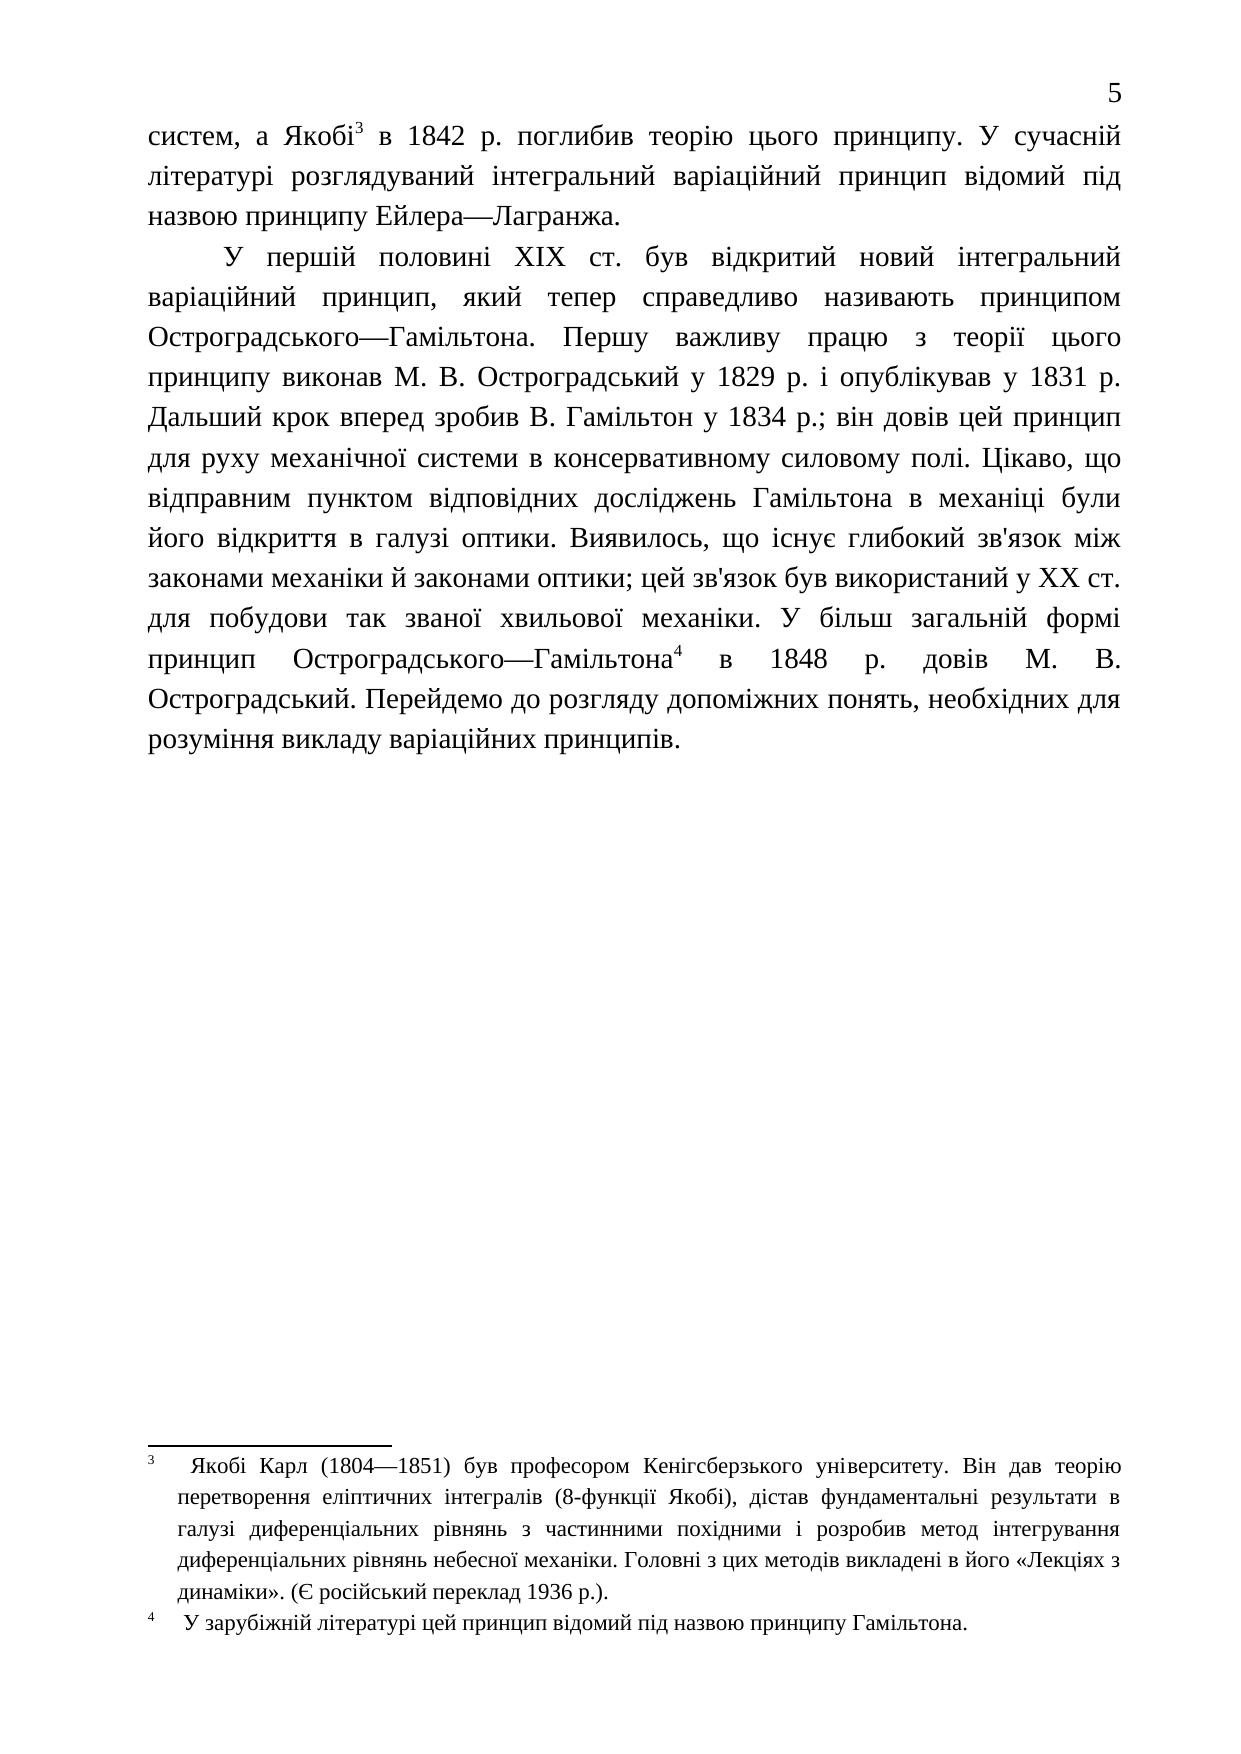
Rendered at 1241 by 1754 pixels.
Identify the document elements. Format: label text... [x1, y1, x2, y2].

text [148, 118, 1122, 232]
text У першій половині XIX ст. був відкритий новий інтегральний варіаційний принцип, який тепер справедливо називають принципом Остроградського—Гамільтона. Першу важливу працю з теорії цього принципу виконав М. В. Остроградський у 1829 p. і опублікував у 1831 p. Дальший крок вперед зробив В. Гамільтон у 1834 p.; він довів цей принцип для руху механічної системи в консервативному силовому полі. Цікаво, що відправним пунктом відповідних досліджень Гамільтона в механіці були його відкриття в галузі оптики. Виявилось, що існує глибокий зв'язок між законами механіки й законами оптики; цей зв'язок був використаний у ХХ ст. для побудови так званої хвильової механіки. У більш загальній формі принцип Остроградського—Гамільтона в 1848 p. довів М. В. Остроградський. Перейдемо до розгляду допоміжних понять, необхідних для розуміння викладу варіаційних принципів. [148, 239, 1122, 755]
